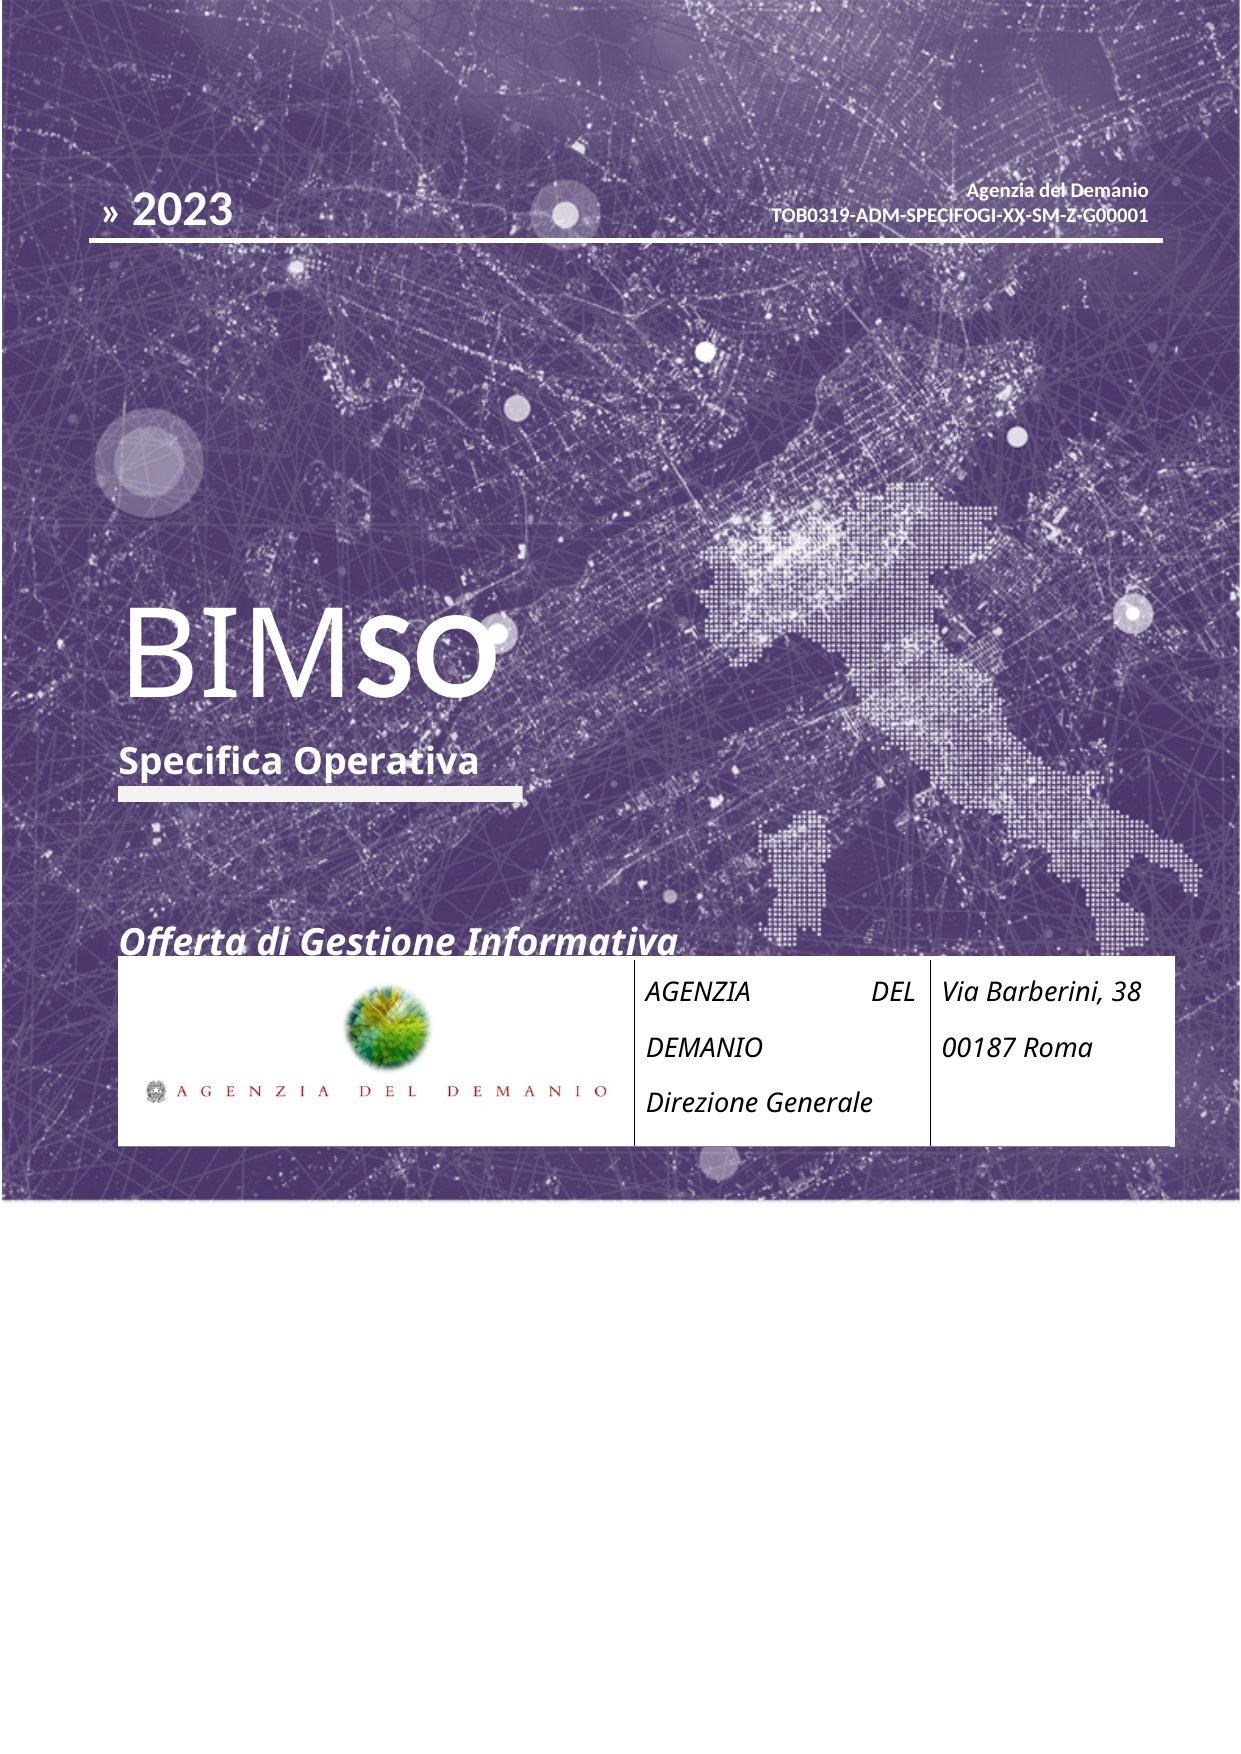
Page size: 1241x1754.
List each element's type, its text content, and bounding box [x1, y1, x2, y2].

table_cell [89, 243, 661, 281]
table_header » 2023 [89, 177, 602, 238]
picture [2, 0, 1240, 1754]
table_header Via Barberini, 38 00187 Roma [931, 960, 1170, 1146]
table_header Agenzia del Demanio TOB0319-ADM-SPECIFOGI-XX-SM-Z-G00001 [602, 177, 1148, 238]
table_cell [661, 243, 1163, 281]
table_header [118, 956, 634, 1146]
table_header AGENZIA DEL DEMANIO Direzione Generale [634, 956, 930, 1146]
